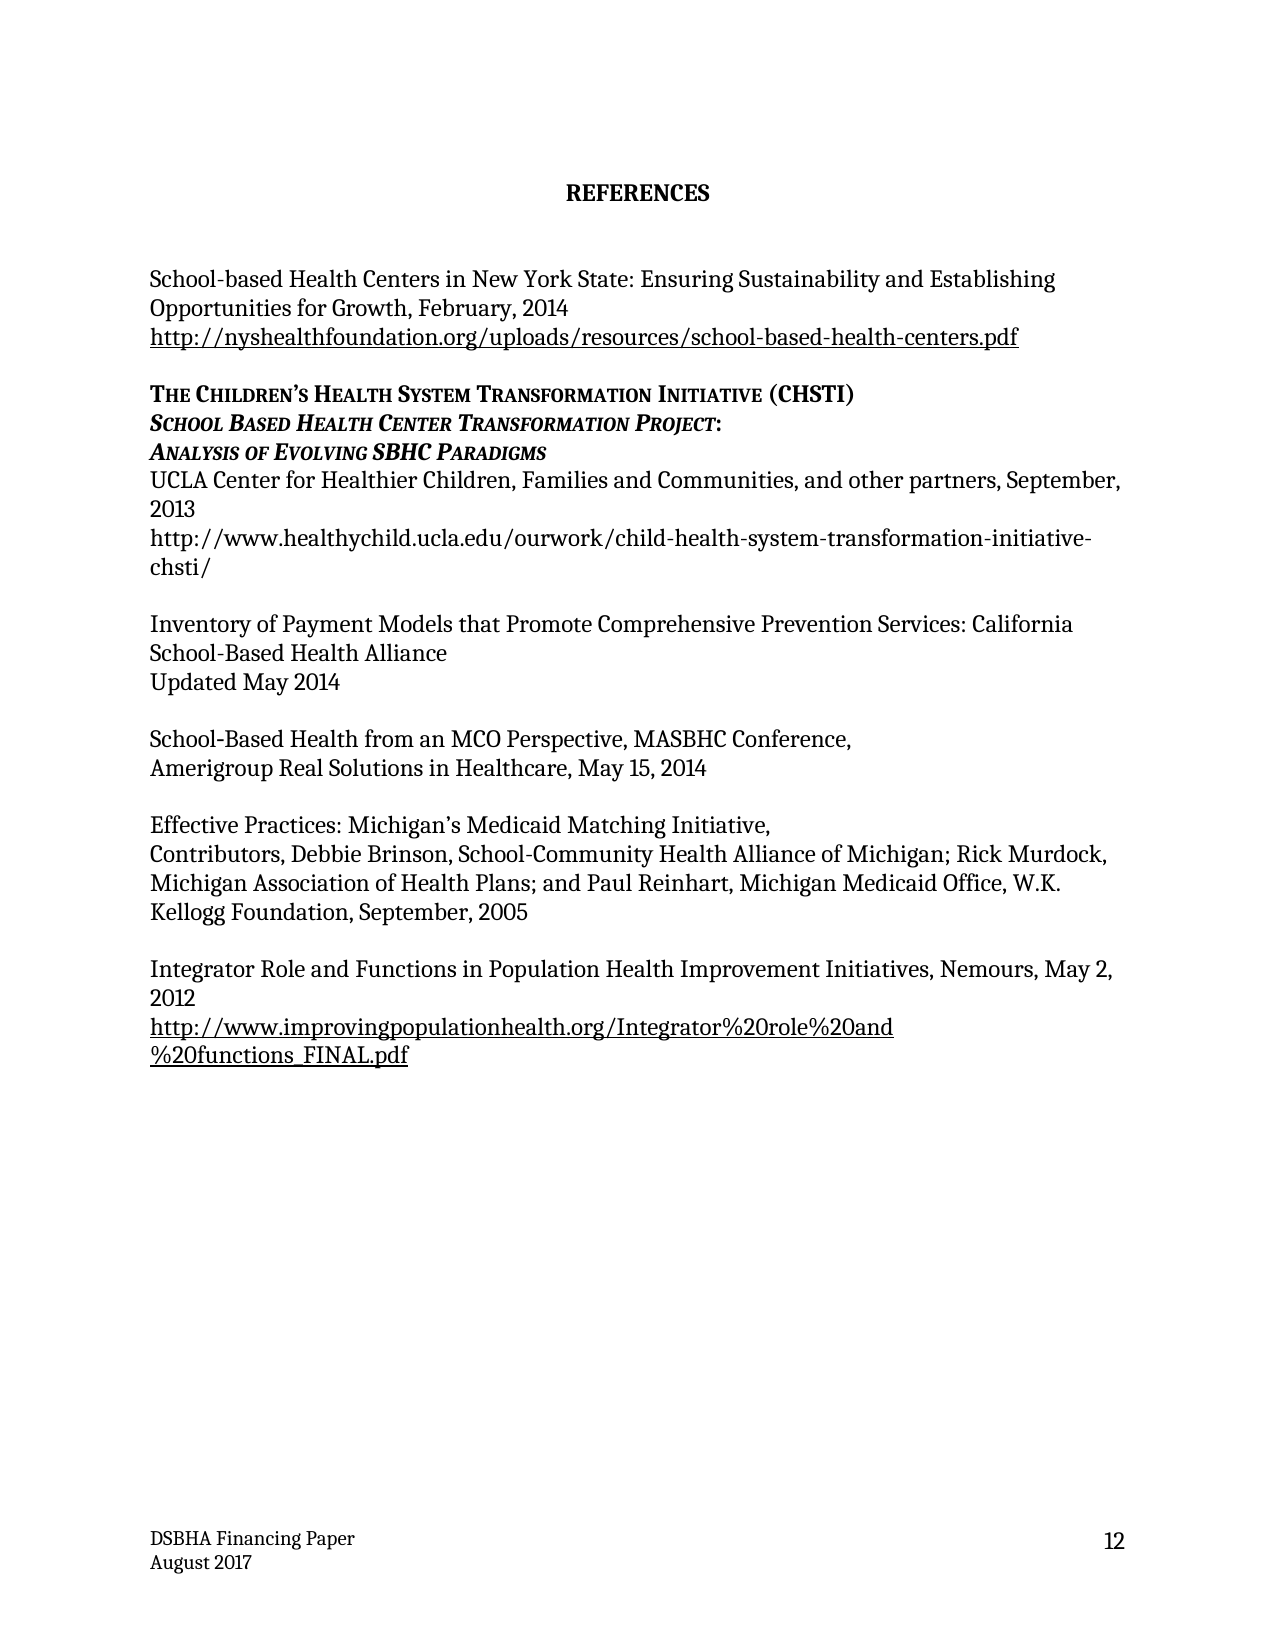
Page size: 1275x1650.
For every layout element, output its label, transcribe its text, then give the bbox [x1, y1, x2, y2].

text http://www.improvingpopulationhealth.org/Integrator%20role%20and%20functions_FINAL.pdf [150, 1012, 1125, 1070]
text School-based Health Centers in New York State: Ensuring Sustainability and Establishing Opportunities for Growth, February, 2014 [150, 265, 1125, 322]
text School Based Health Center Transformation Project: [150, 409, 1125, 437]
text Integrator Role and Functions in Population Health Improvement Initiatives, Nemours, May 2, 2012 [150, 955, 1125, 1012]
text http://www.healthychild.ucla.edu/ourwork/child-health-system-transformation-initiative-chsti/ [150, 524, 1125, 581]
text REFERENCES [150, 179, 1125, 207]
text Contributors, Debbie Brinson, School-Community Health Alliance of Michigan; Rick Murdock, Michigan Association of Health Plans; and Paul Reinhart, Michigan Medicaid Office, W.K. Kellogg Foundation, September, 2005 [150, 840, 1125, 926]
text Amerigroup Real Solutions in Healthcare, May 15, 2014 [150, 754, 1125, 782]
text Analysis of Evolving SBHC Paradigms [150, 437, 1125, 466]
text Effective Practices: Michigan’s Medicaid Matching Initiative, [150, 811, 1125, 840]
text School‐Based Health from an MCO Perspective, MASBHC Conference, [150, 725, 1125, 754]
text Inventory of Payment Models that Promote Comprehensive Prevention Services: California School-Based Health Alliance [150, 610, 1125, 667]
text Updated May 2014 [150, 667, 1125, 696]
text UCLA Center for Healthier Children, Families and Communities, and other partners, September, 2013 [150, 466, 1125, 524]
text The Children’s Health System Transformation Initiative (CHSTI) [150, 380, 1125, 409]
text http://nyshealthfoundation.org/uploads/resources/school-based-health-centers.pdf [150, 322, 1125, 351]
